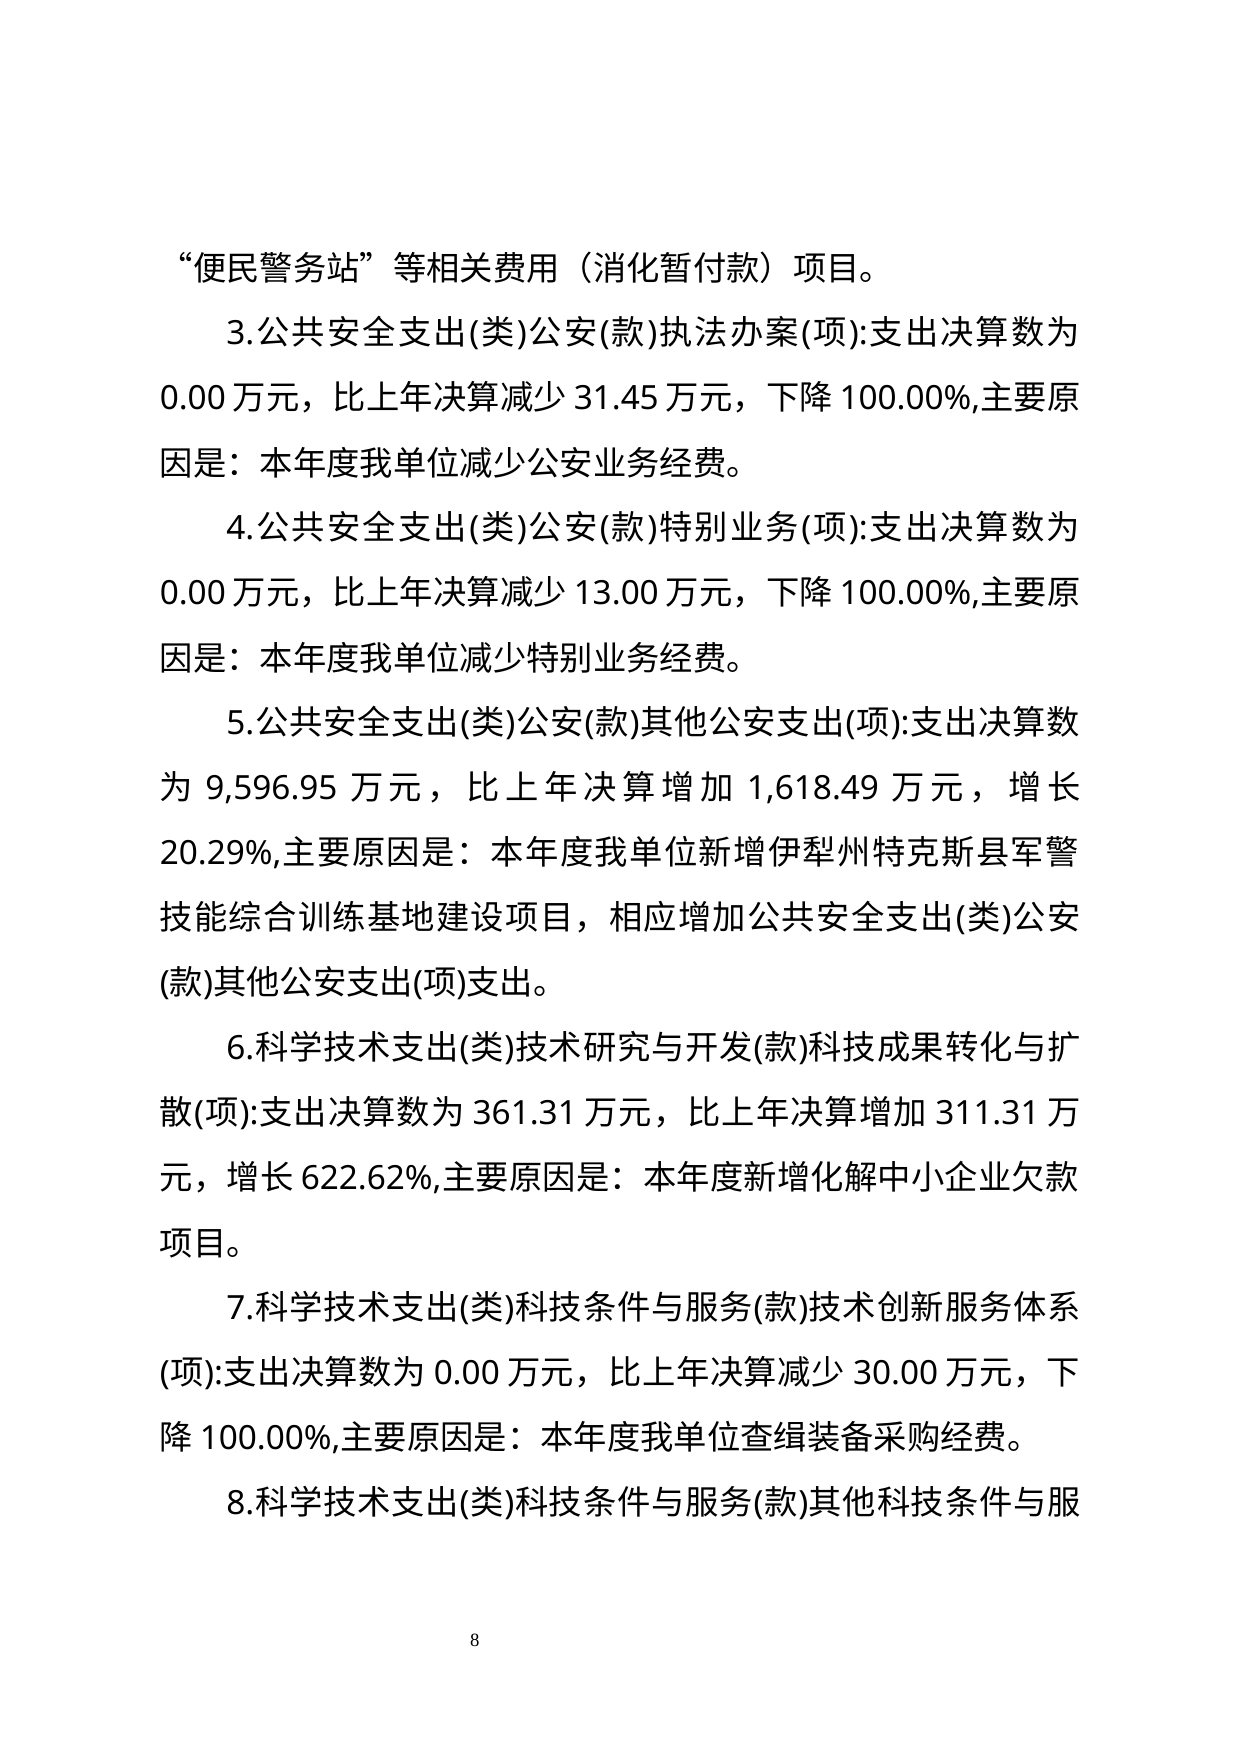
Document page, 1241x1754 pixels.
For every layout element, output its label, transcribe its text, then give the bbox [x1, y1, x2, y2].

text 3.公共安全支出(类)公安(款)执法办案(项):支出决算数为0.00万元，比上年决算减少31.45万元，下降100.00%,主要原因是：本年度我单位减少公安业务经费。 [159, 298, 1081, 493]
text 6.科学技术支出(类)技术研究与开发(款)科技成果转化与扩散(项):支出决算数为361.31万元，比上年决算增加311.31万元，增长622.62%,主要原因是：本年度新增化解中小企业欠款项目。 [159, 1013, 1081, 1273]
text 7.科学技术支出(类)科技条件与服务(款)技术创新服务体系(项):支出决算数为0.00万元，比上年决算减少30.00万元，下降100.00%,主要原因是：本年度我单位查缉装备采购经费。 [159, 1273, 1081, 1468]
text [159, 1468, 1081, 1533]
text 4.公共安全支出(类)公安(款)特别业务(项):支出决算数为0.00万元，比上年决算减少13.00万元，下降100.00%,主要原因是：本年度我单位减少特别业务经费。 [159, 493, 1081, 688]
text 5.公共安全支出(类)公安(款)其他公安支出(项):支出决算数为9,596.95万元，比上年决算增加1,618.49万元，增长20.29%,主要原因是：本年度我单位新增伊犁州特克斯县军警技能综合训练基地建设项目，相应增加公共安全支出(类)公安(款)其他公安支出(项)支出。 [159, 688, 1081, 1013]
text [159, 233, 1081, 298]
